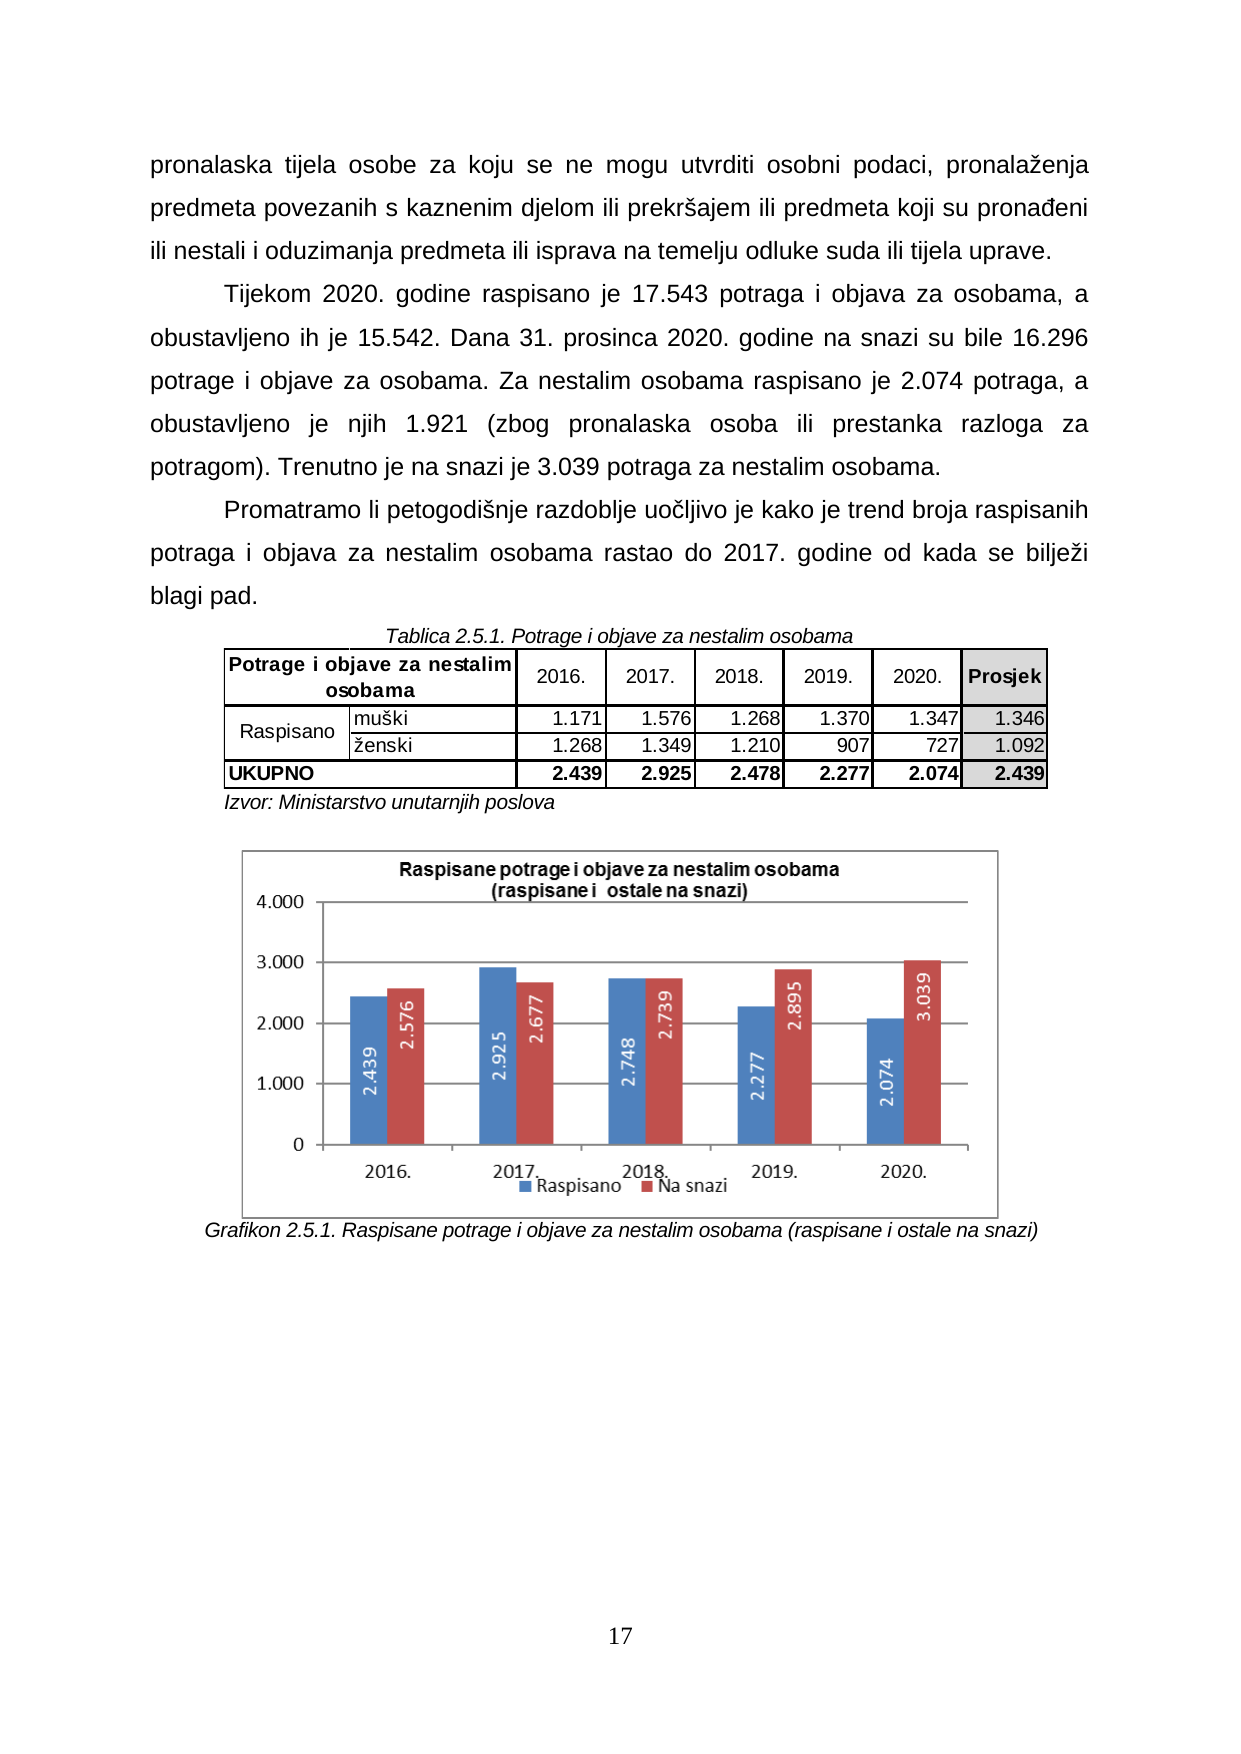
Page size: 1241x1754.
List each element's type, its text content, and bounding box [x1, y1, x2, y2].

text Izvor: Ministarstvo unutarnjih poslova [224, 790, 1090, 814]
picture [241, 850, 999, 1219]
text Tablica 2.5.1. Potrage i objave za nestalim osobama [150, 624, 1090, 648]
text Tijekom 2020. godine raspisano je 17.543 potraga i objava za osobama, a obustavljeno ih je 15.542. Dana 31. prosinca 2020. godine na snazi su bile 16.296 potrage i objave za osobama. Za nestalim osobama raspisano je 2.074 potraga, a obustavljeno je njih 1.921 (zbog pronalaska osoba ili prestanka razloga za potragom). Trenutno je na snazi je 3.039 potraga za nestalim osobama. [150, 279, 1090, 481]
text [150, 150, 1090, 265]
text Promatramo li petogodišnje razdoblje uočljivo je kako je trend broja raspisanih potraga i objava za nestalim osobama rastao do 2017. godine od kada se bilježi blagi pad. [150, 495, 1090, 610]
text Grafikon 2.5.1. Raspisane potrage i objave za nestalim osobama (raspisane i ostale na snazi) [150, 1218, 1095, 1242]
